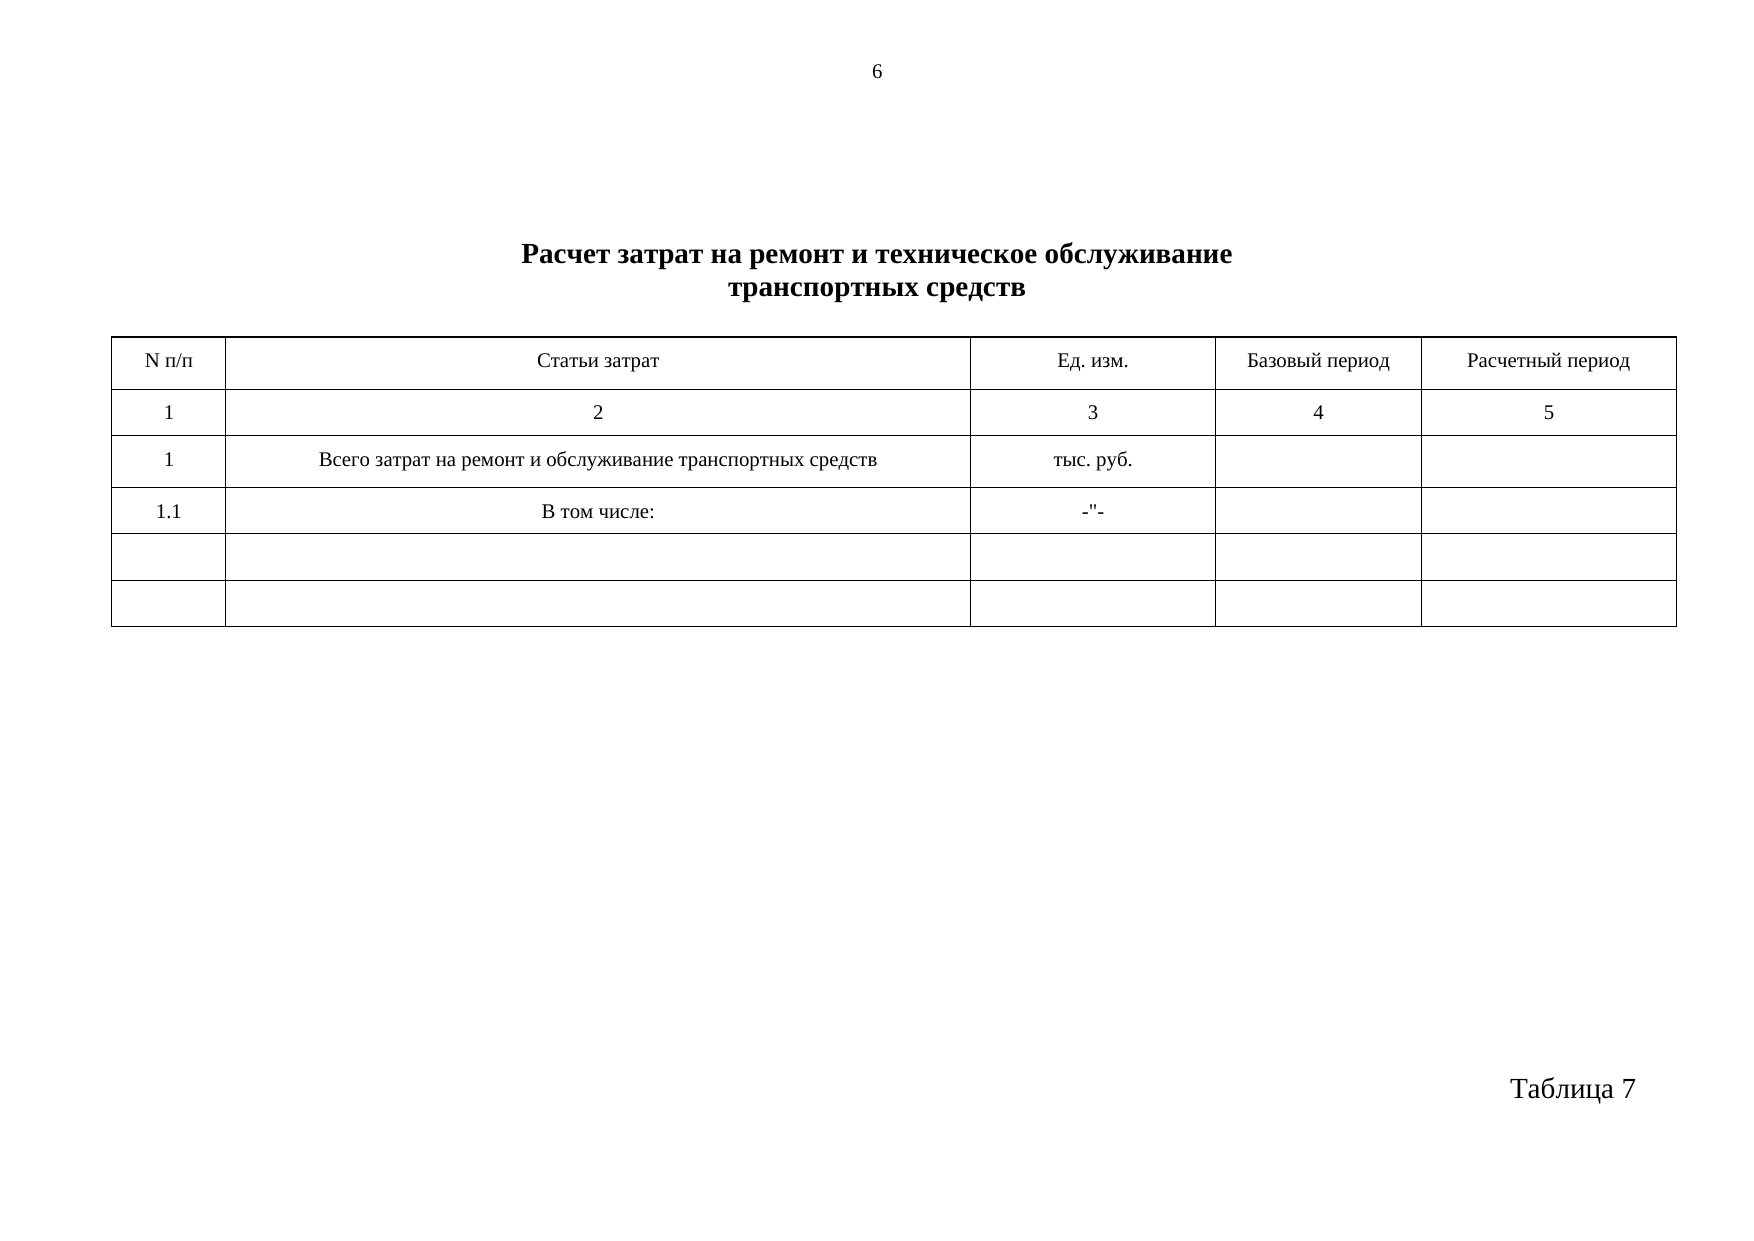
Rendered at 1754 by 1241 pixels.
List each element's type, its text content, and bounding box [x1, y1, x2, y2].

table_header N п/п [112, 338, 225, 388]
table_cell [1216, 534, 1421, 579]
table_header Таблица 7 [1196, 929, 1647, 1154]
text транспортных средств [118, 269, 1636, 303]
table_cell 4 [1216, 390, 1421, 435]
table_cell [112, 581, 225, 626]
table_cell [971, 534, 1215, 579]
table_cell [1422, 534, 1676, 579]
table_cell тыс. руб. [971, 436, 1215, 487]
table_cell [1422, 581, 1676, 626]
table_cell 1 [112, 390, 225, 435]
table_cell 3 [971, 390, 1215, 435]
table_cell 1 [112, 436, 225, 487]
table_cell [1422, 436, 1676, 487]
table_header Базовый период [1216, 338, 1421, 388]
table_cell [226, 581, 970, 626]
table_cell [1216, 436, 1421, 487]
table_cell 2 [226, 390, 970, 435]
text Расчет затрат на ремонт и техническое обслуживание [118, 236, 1636, 269]
table_header Расчетный период [1422, 338, 1676, 388]
table_cell [1216, 488, 1421, 533]
table_cell [1216, 581, 1421, 626]
table_cell В том числе: [226, 488, 970, 533]
table_cell Всего затрат на ремонт и обслуживание транспортных средств [226, 436, 970, 487]
table_cell [112, 534, 225, 579]
table_cell 1.1 [112, 488, 225, 533]
table_cell [1422, 488, 1676, 533]
table_header Статьи затрат [226, 338, 970, 388]
table_header Ед. изм. [971, 338, 1215, 388]
table_cell [226, 534, 970, 579]
table_cell 5 [1422, 390, 1676, 435]
table_cell [971, 581, 1215, 626]
table_cell -"- [971, 488, 1215, 533]
